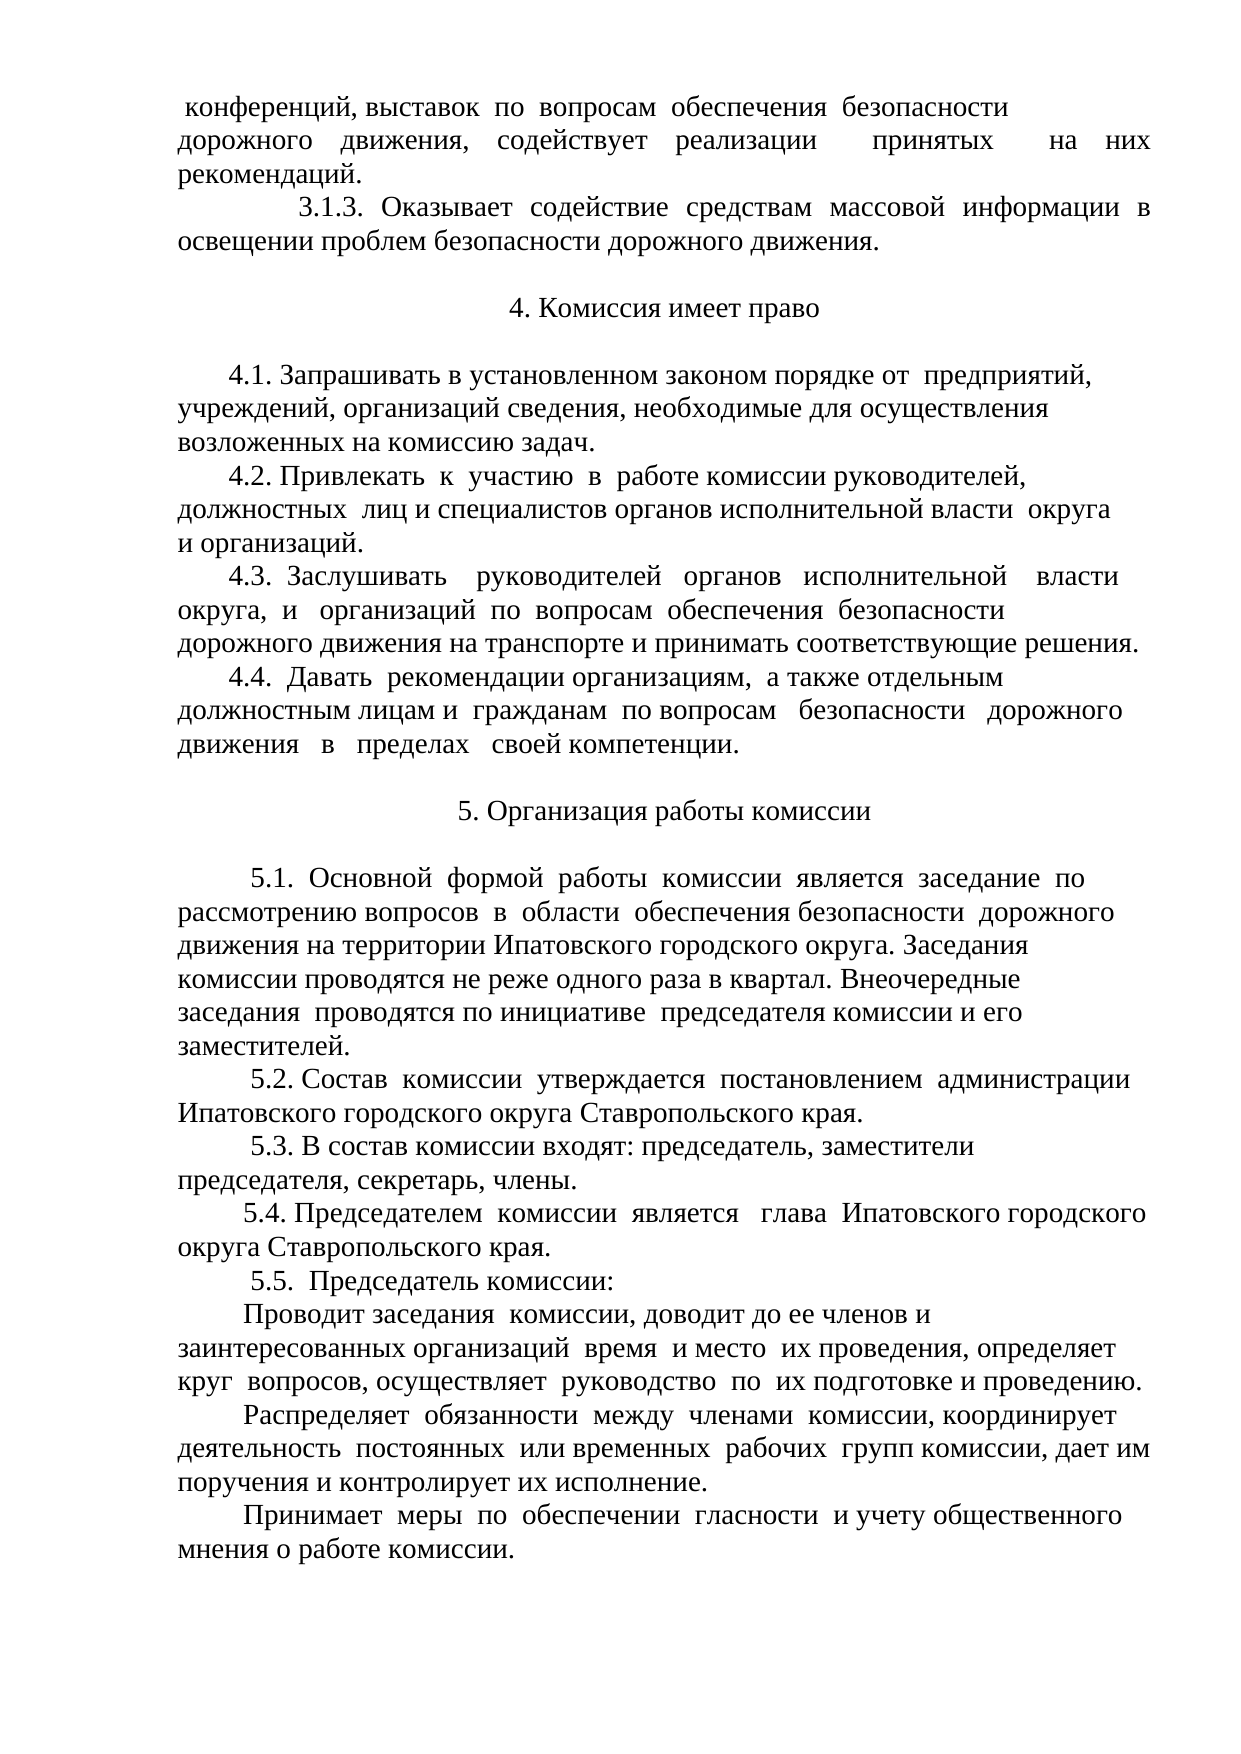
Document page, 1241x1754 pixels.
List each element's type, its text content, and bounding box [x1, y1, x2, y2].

text дорожного движения, содействует реализации принятых на них рекомендаций. [177, 122, 1152, 189]
text 4.1. Запрашивать в установленном законом порядке от предприятий, учреждений, организаций сведения, необходимые для осуществления возложенных на комиссию задач. [177, 357, 1152, 458]
text 4.2. Привлекать к участию в работе комиссии руководителей, должностных лиц и специалистов органов исполнительной власти округа [177, 458, 1152, 525]
text 5. Организация работы комиссии [177, 793, 1152, 827]
text 5.4. Председателем комиссии является глава Ипатовского городского округа Ставропольского края. [177, 1196, 1152, 1263]
text 5.2. Состав комиссии утверждается постановлением администрации Ипатовского городского округа Ставропольского края. [177, 1061, 1152, 1128]
text Распределяет обязанности между членами комиссии, координирует деятельность постоянных или временных рабочих групп комиссии, дает им поручения и контролирует их исполнение. [177, 1397, 1152, 1497]
text Принимает меры по обеспечении гласности и учету общественного мнения о работе комиссии. [177, 1497, 1152, 1564]
text Проводит заседания комиссии, доводит до ее членов и заинтересованных организаций время и место их проведения, определяет круг вопросов, осуществляет руководство по их подготовке и проведению. [177, 1296, 1152, 1397]
text и организаций. [177, 525, 1152, 558]
text 4. Комиссия имеет право [177, 290, 1152, 323]
text 5.5. Председатель комиссии: [177, 1263, 1152, 1296]
text 4.3. Заслушивать руководителей органов исполнительной власти [177, 558, 1152, 592]
text конференций, выставок по вопросам обеспечения безопасности [177, 89, 1152, 122]
text округа, и организаций по вопросам обеспечения безопасности дорожного движения на транспорте и принимать соответствующие решения. [177, 592, 1152, 659]
text 5.3. В состав комиссии входят: председатель, заместители председателя, секретарь, члены. [177, 1128, 1152, 1196]
text рассмотрению вопросов в области обеспечения безопасности дорожного [177, 894, 1152, 927]
text 4.4. Давать рекомендации организациям, а также отдельным должностным лицам и гражданам по вопросам безопасности дорожного движения в пределах своей компетенции. [177, 659, 1152, 759]
text 5.1. Основной формой работы комиссии является заседание по [177, 860, 1152, 894]
text 3.1.3. Оказывает содействие средствам массовой информации в освещении проблем безопасности дорожного движения. [177, 189, 1152, 256]
text движения на территории Ипатовского городского округа. Заседания комиссии проводятся не реже одного раза в квартал. Внеочередные заседания проводятся по инициативе председателя комиссии и его заместителей. [177, 927, 1152, 1061]
